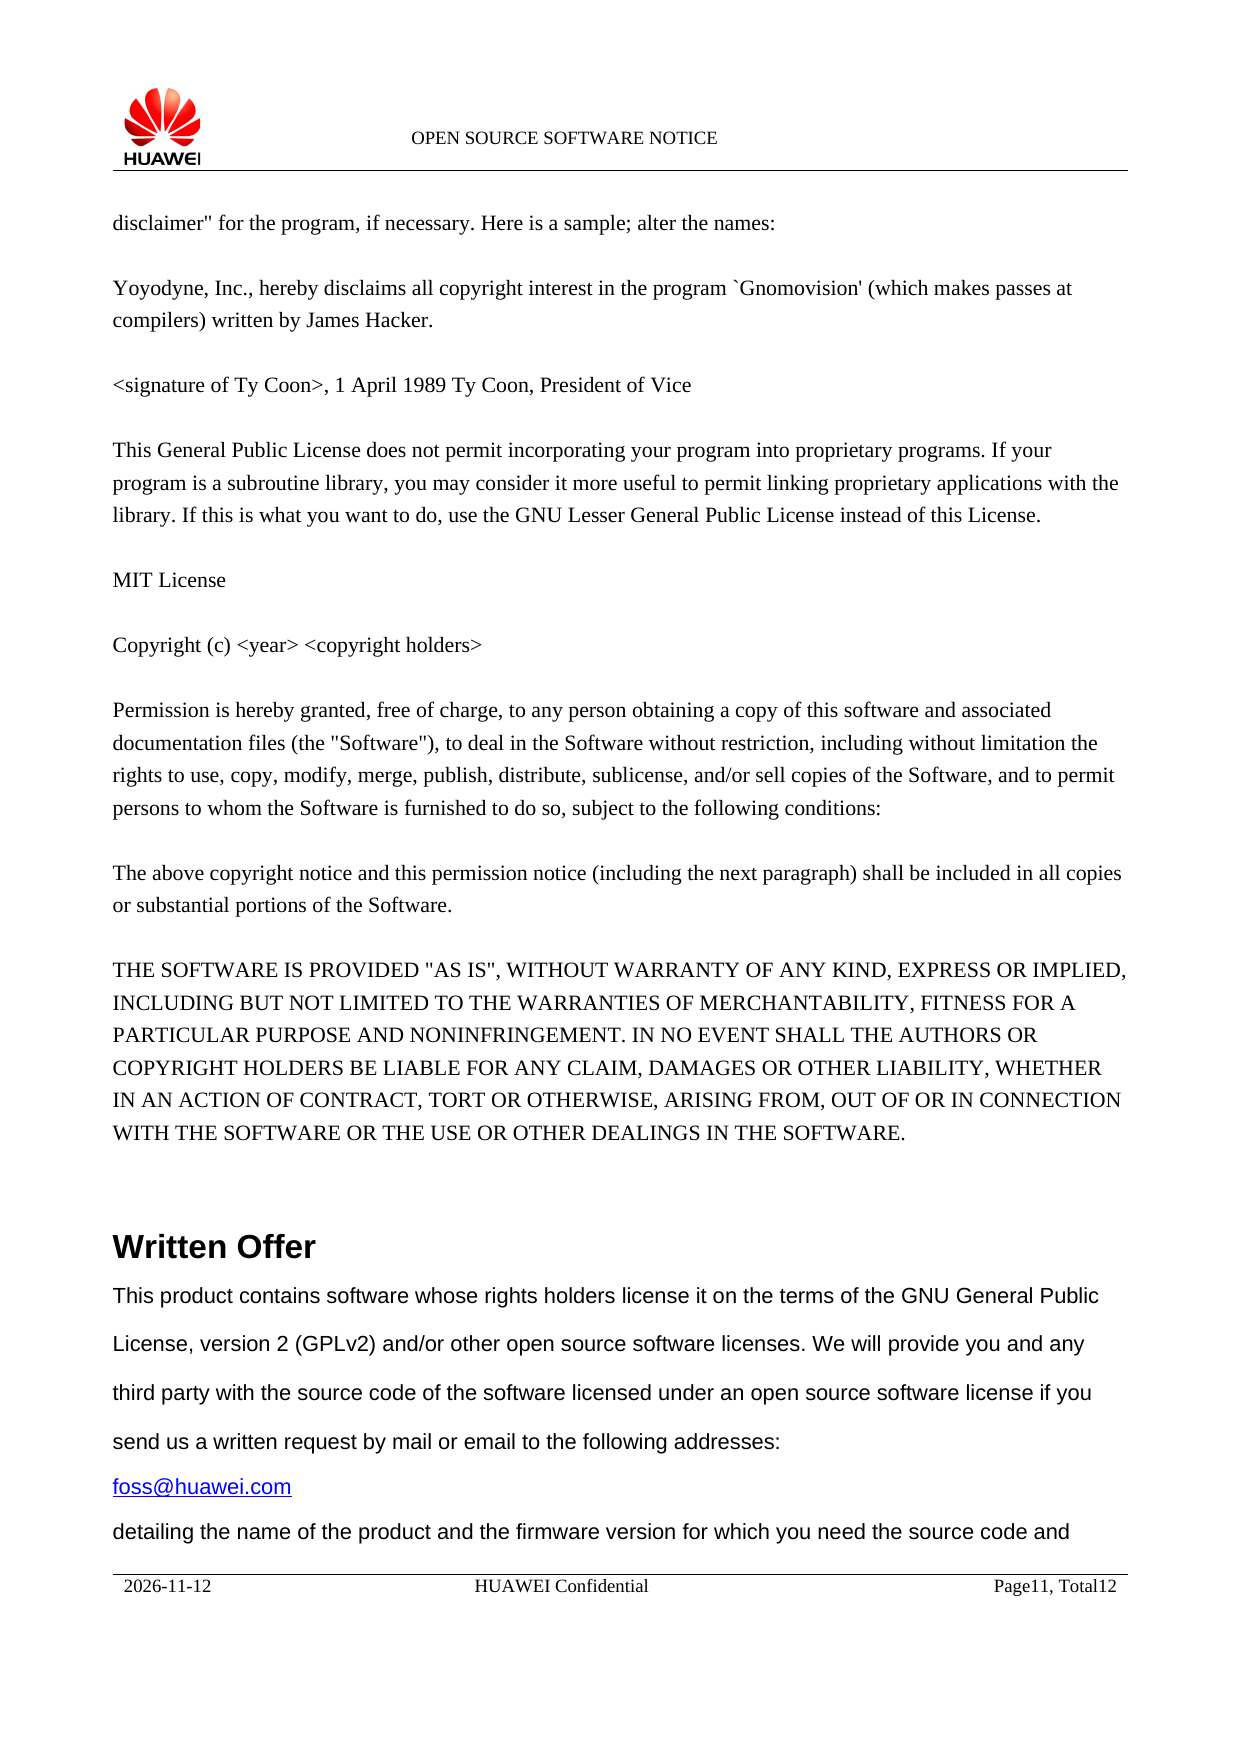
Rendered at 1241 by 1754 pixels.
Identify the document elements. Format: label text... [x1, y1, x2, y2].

text foss@huawei.com [112, 1470, 1128, 1503]
text Yoyodyne, Inc., hereby disclaims all copyright interest in the program `Gnomovision' (which makes passes at compilers) written by James Hacker. [112, 271, 1128, 336]
text THE SOFTWARE IS PROVIDED "AS IS", WITHOUT WARRANTY OF ANY KIND, EXPRESS OR IMPLIED, INCLUDING BUT NOT LIMITED TO THE WARRANTIES OF MERCHANTABILITY, FITNESS FOR A PARTICULAR PURPOSE AND NONINFRINGEMENT. IN NO EVENT SHALL THE AUTHORS OR COPYRIGHT HOLDERS BE LIABLE FOR ANY CLAIM, DAMAGES OR OTHER LIABILITY, WHETHER IN AN ACTION OF CONTRACT, TORT OR OTHERWISE, ARISING FROM, OUT OF OR IN CONNECTION WITH THE SOFTWARE OR THE USE OR OTHER DEALINGS IN THE SOFTWARE. [112, 954, 1128, 1149]
text This General Public License does not permit incorporating your program into proprietary programs. If your program is a subroutine library, you may consider it more useful to permit linking proprietary applications with the library. If this is what you want to do, use the GNU Lesser General Public License instead of this License. [112, 434, 1128, 531]
text Copyright (c) <year> <copyright holders> [112, 629, 1128, 661]
text detailing the name of the product and the firmware version for which you need the source code and indicating how we can contact you. [112, 1515, 1128, 1548]
text MIT License [112, 564, 1128, 596]
text Written Offer [112, 1214, 1128, 1279]
picture [124, 88, 201, 165]
text This product contains software whose rights holders license it on the terms of the GNU General Public License, version 2 (GPLv2) and/or other open source software licenses. We will provide you and any third party with the source code of the software licensed under an open source software license if you send us a written request by mail or email to the following addresses: [112, 1279, 1128, 1458]
text <signature of Ty Coon>, 1 April 1989 Ty Coon, President of Vice [112, 369, 1128, 401]
text The above copyright notice and this permission notice (including the next paragraph) shall be included in all copies or substantial portions of the Software. [112, 856, 1128, 921]
text Permission is hereby granted, free of charge, to any person obtaining a copy of this software and associated documentation files (the "Software"), to deal in the Software without restriction, including without limitation the rights to use, copy, modify, merge, publish, distribute, sublicense, and/or sell copies of the Software, and to permit persons to whom the Software is furnished to do so, subject to the following conditions: [112, 694, 1128, 824]
